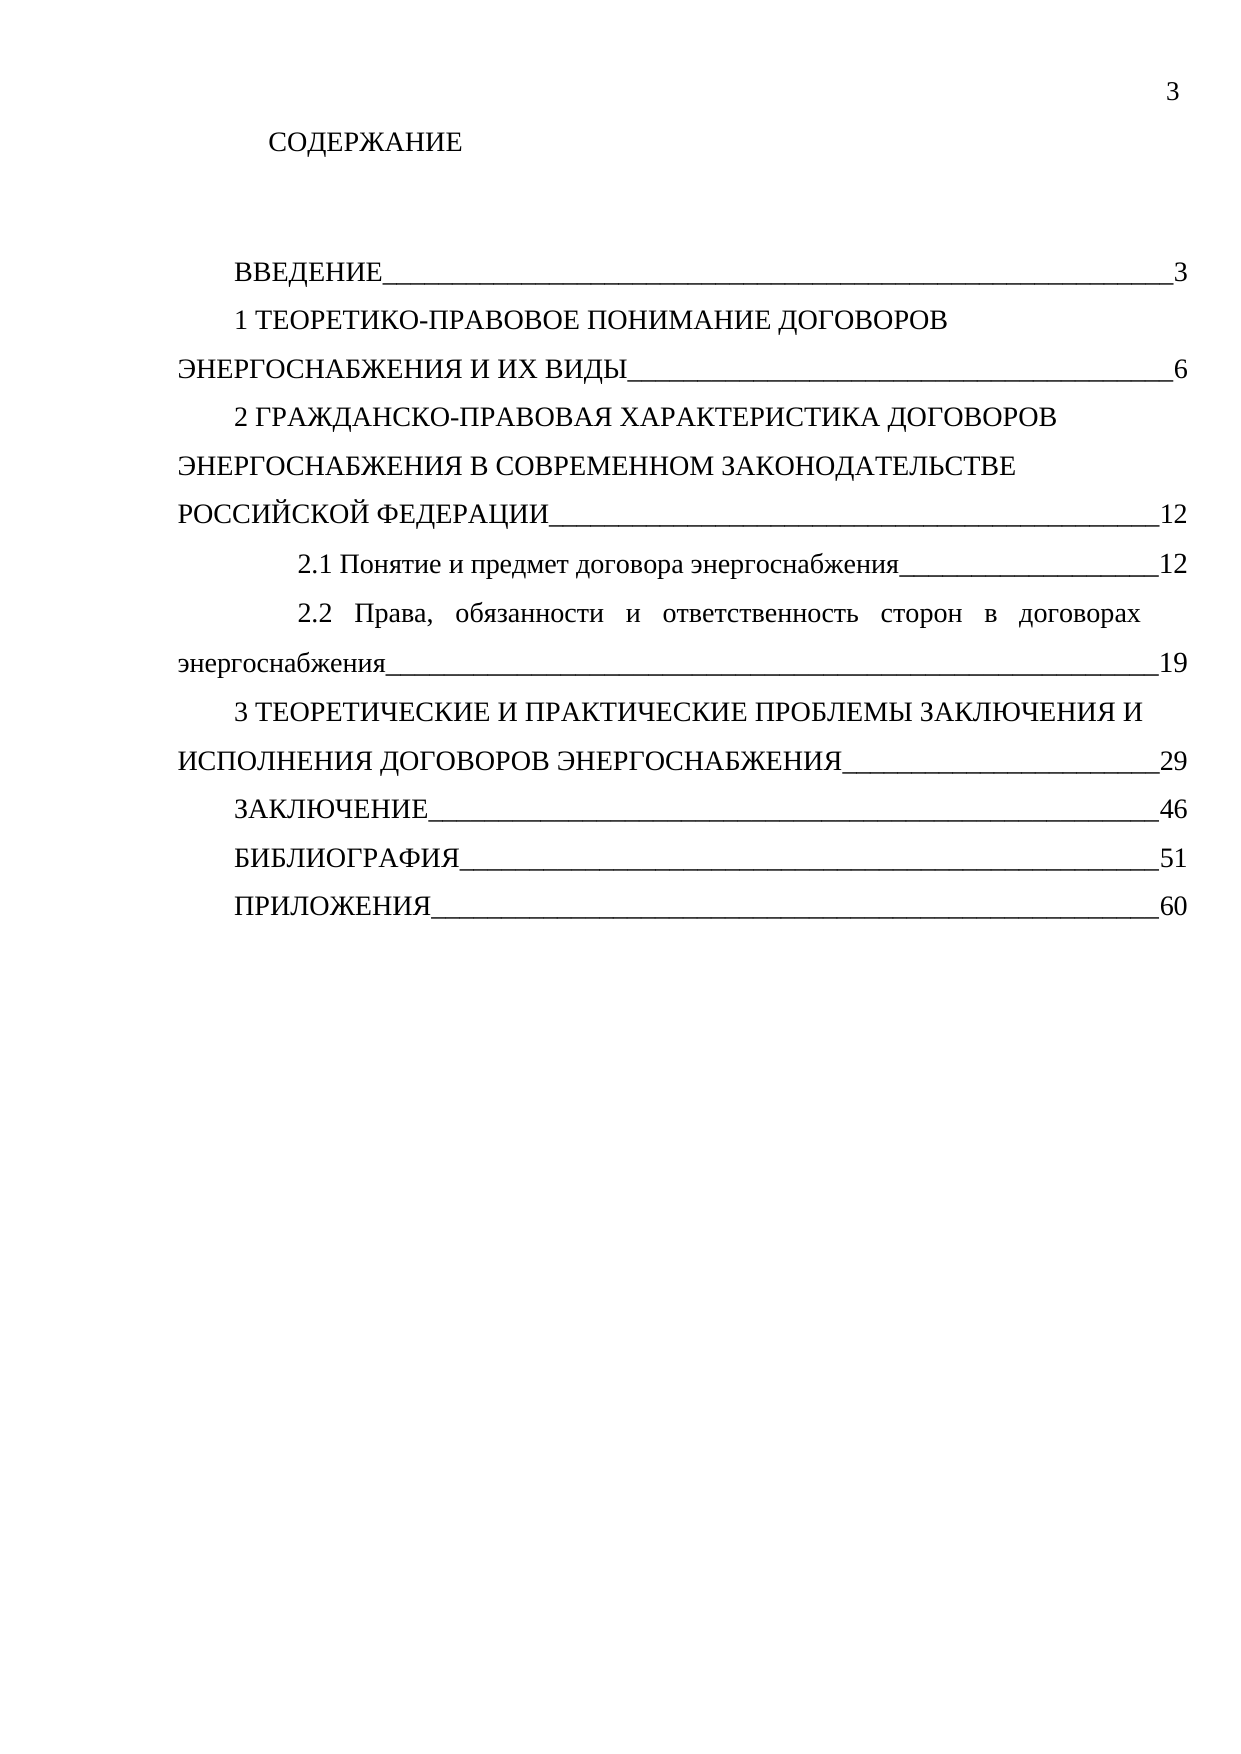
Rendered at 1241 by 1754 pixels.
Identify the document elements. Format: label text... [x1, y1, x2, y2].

text 2.1 Понятие и предмет договора энергоснабжения 12 [177, 546, 1142, 579]
text 3 ТЕОРЕТИЧЕСКИЕ И ПРАКТИЧЕСКИЕ ПРОБЛЕМЫ ЗАКЛЮЧЕНИЯ И ИСПОЛНЕНИЯ ДОГОВОРОВ ЭНЕРГОСНАБЖЕНИЯ 29 [177, 695, 1188, 776]
text ПРИЛОЖЕНИЯ 60 [177, 889, 1188, 922]
text 2 ГРАЖДАНСКО-ПРАВОВАЯ ХАРАКТЕРИСТИКА ДОГОВОРОВ ЭНЕРГОСНАБЖЕНИЯ В СОВРЕМЕННОМ ЗАКОНОДАТЕЛЬСТВЕ РОССИЙСКОЙ ФЕДЕРАЦИИ 12 [177, 400, 1188, 530]
text ВВЕДЕНИЕ 3 [177, 255, 1188, 287]
text БИБЛИОГРАФИЯ 51 [177, 841, 1188, 873]
text 1 ТЕОРЕТИКО-ПРАВОВОЕ ПОНИМАНИЕ ДОГОВОРОВ ЭНЕРГОСНАБЖЕНИЯ И ИХ ВИДЫ 6 [177, 303, 1188, 384]
text СОДЕРЖАНИЕ [177, 125, 1181, 158]
text ЗАКЛЮЧЕНИЕ 46 [177, 792, 1188, 825]
text 2.2 Права, обязанности и ответственность сторон в договорах энергоснабжения 19 [177, 596, 1142, 678]
